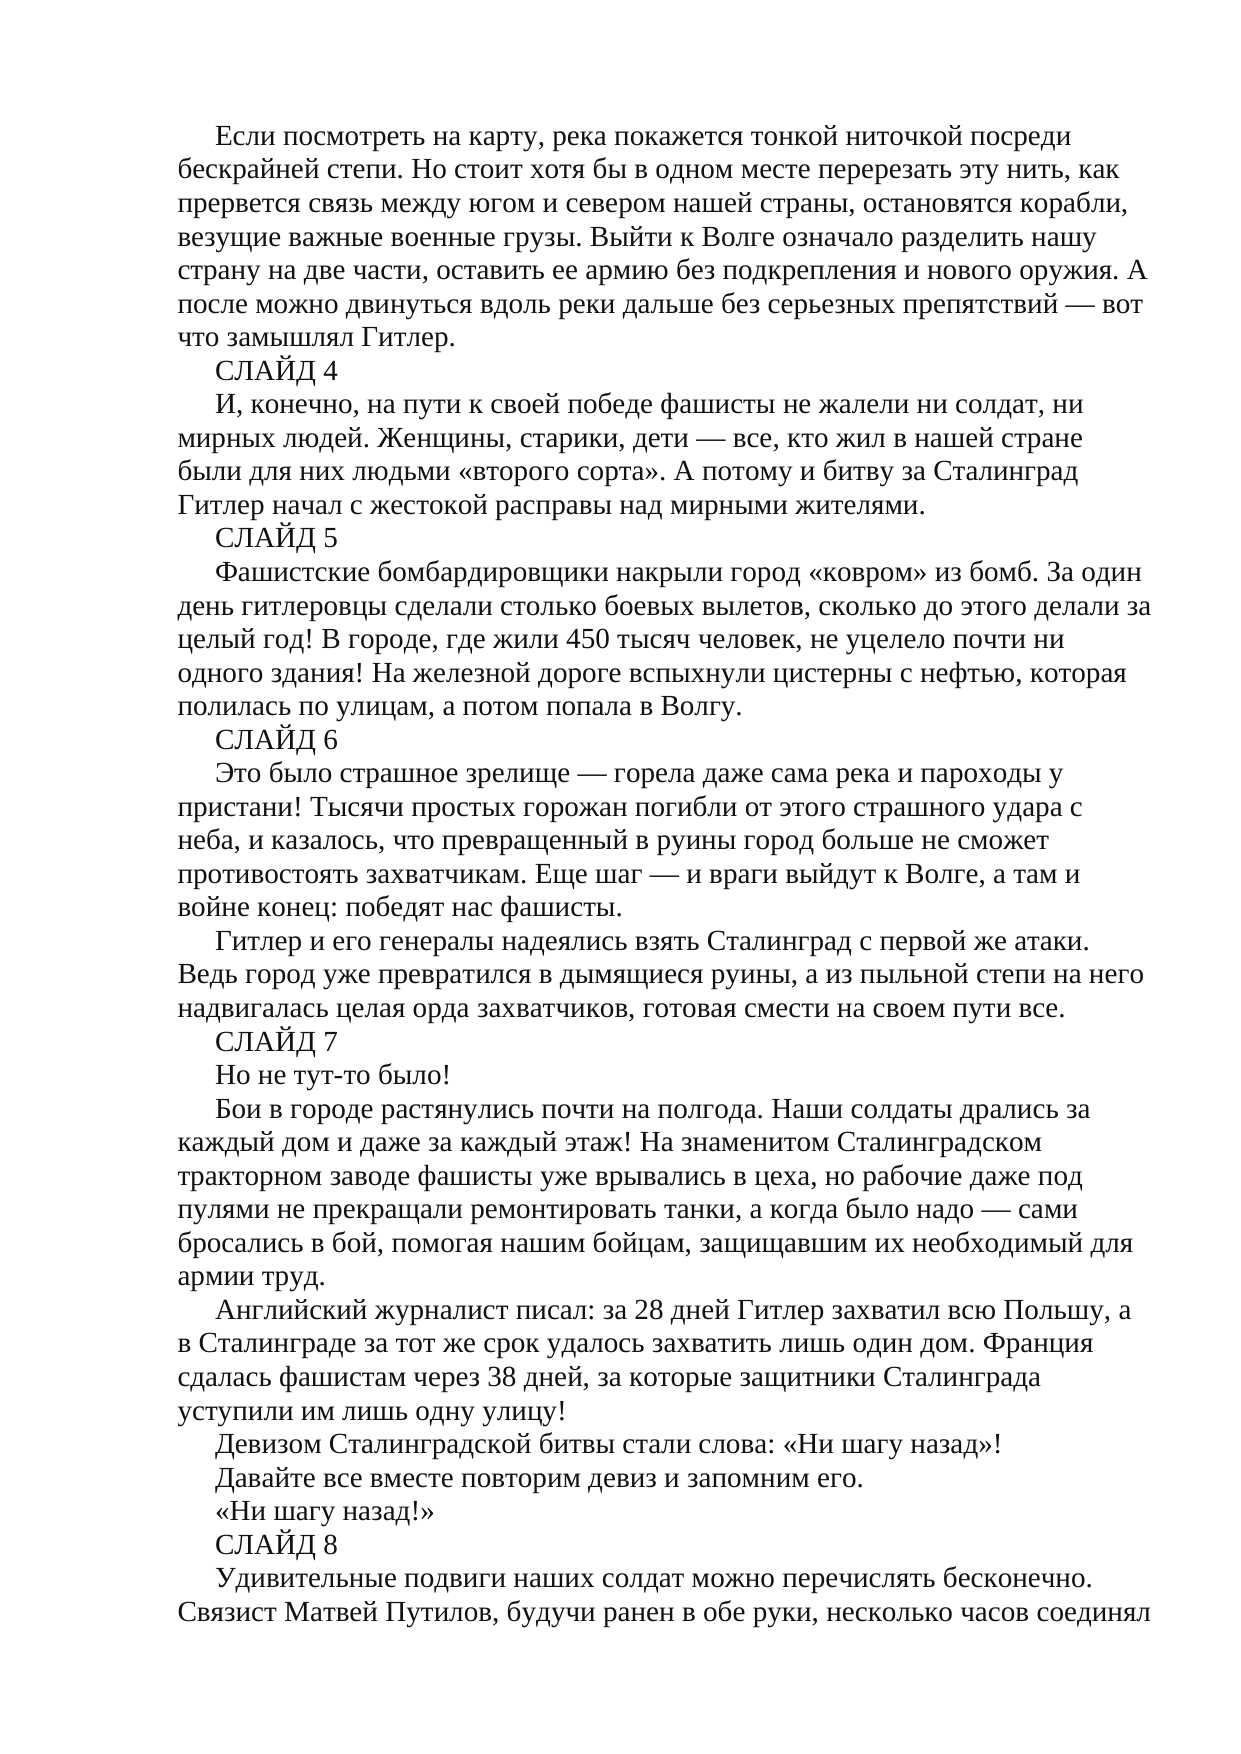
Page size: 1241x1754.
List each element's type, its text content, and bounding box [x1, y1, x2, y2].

text Фашистские бомбардировщики накрыли город «ковром» из бомб. За один день гитлеровцы сделали столько боевых вылетов, сколько до этого делали за целый год! В городе, где жили 450 тысяч человек, не уцелело почти ни одного здания! На железной дороге вспыхнули цистерны с нефтью, которая полилась по улицам, а потом попала в Волгу. [177, 554, 1152, 722]
text Английский журналист писал: за 28 дней Гитлер захватил всю Польшу, а в Сталинграде за тот же срок удалось захватить лишь один дом. Франция сдалась фашистам через 38 дней, за которые защитники Сталинграда уступили им лишь одну улицу! [177, 1292, 1152, 1426]
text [177, 1560, 1152, 1627]
text СЛАЙД 7 [177, 1024, 1152, 1057]
text Гитлер и его генералы надеялись взять Сталинград с первой же атаки. Ведь город уже превратился в дымящиеся руины, а из пыльной степи на него надвигалась целая орда захватчиков, готовая смести на своем пути все. [177, 923, 1152, 1024]
text СЛАЙД 5 [177, 521, 1152, 554]
text Бои в городе растянулись почти на полгода. Наши солдаты дрались за каждый дом и даже за каждый этаж! На знаменитом Сталинградском тракторном заводе фашисты уже врывались в цеха, но рабочие даже под пулями не прекращали ремонтировать танки, а когда было надо — сами бросались в бой, помогая нашим бойцам, защищавшим их необходимый для армии труд. [177, 1091, 1152, 1292]
text СЛАЙД 4 [177, 353, 1152, 386]
text СЛАЙД 6 [177, 722, 1152, 755]
text Давайте все вместе повторим девиз и запомним его. [177, 1460, 1152, 1493]
text СЛАЙД 8 [177, 1527, 1152, 1560]
text «Ни шагу назад!» [177, 1493, 1152, 1527]
text Если посмотреть на карту, река покажется тонкой ниточкой посреди бескрайней степи. Но стоит хотя бы в одном месте перерезать эту нить, как прервется связь между югом и севером нашей страны, остановятся корабли, везущие важные военные грузы. Выйти к Волге означало разделить нашу страну на две части, оставить ее армию без подкрепления и нового оружия. А после можно двинуться вдоль реки дальше без серьезных препятствий — вот что замышлял Гитлер. [177, 118, 1152, 353]
text И, конечно, на пути к своей победе фашисты не жалели ни солдат, ни мирных людей. Женщины, старики, дети — все, кто жил в нашей стране были для них людьми «второго сорта». А потому и битву за Сталинград Гитлер начал с жестокой расправы над мирными жителями. [177, 386, 1152, 521]
text Но не тут-то было! [177, 1057, 1152, 1091]
text Это было страшное зрелище — горела даже сама река и пароходы у пристани! Тысячи простых горожан погибли от этого страшного удара с неба, и казалось, что превращенный в руины город больше не сможет противостоять захватчикам. Еще шаг — и враги выйдут к Волге, а там и войне конец: победят нас фашисты. [177, 755, 1152, 923]
text Девизом Сталинградской битвы стали слова: «Ни шагу назад»! [177, 1426, 1152, 1460]
